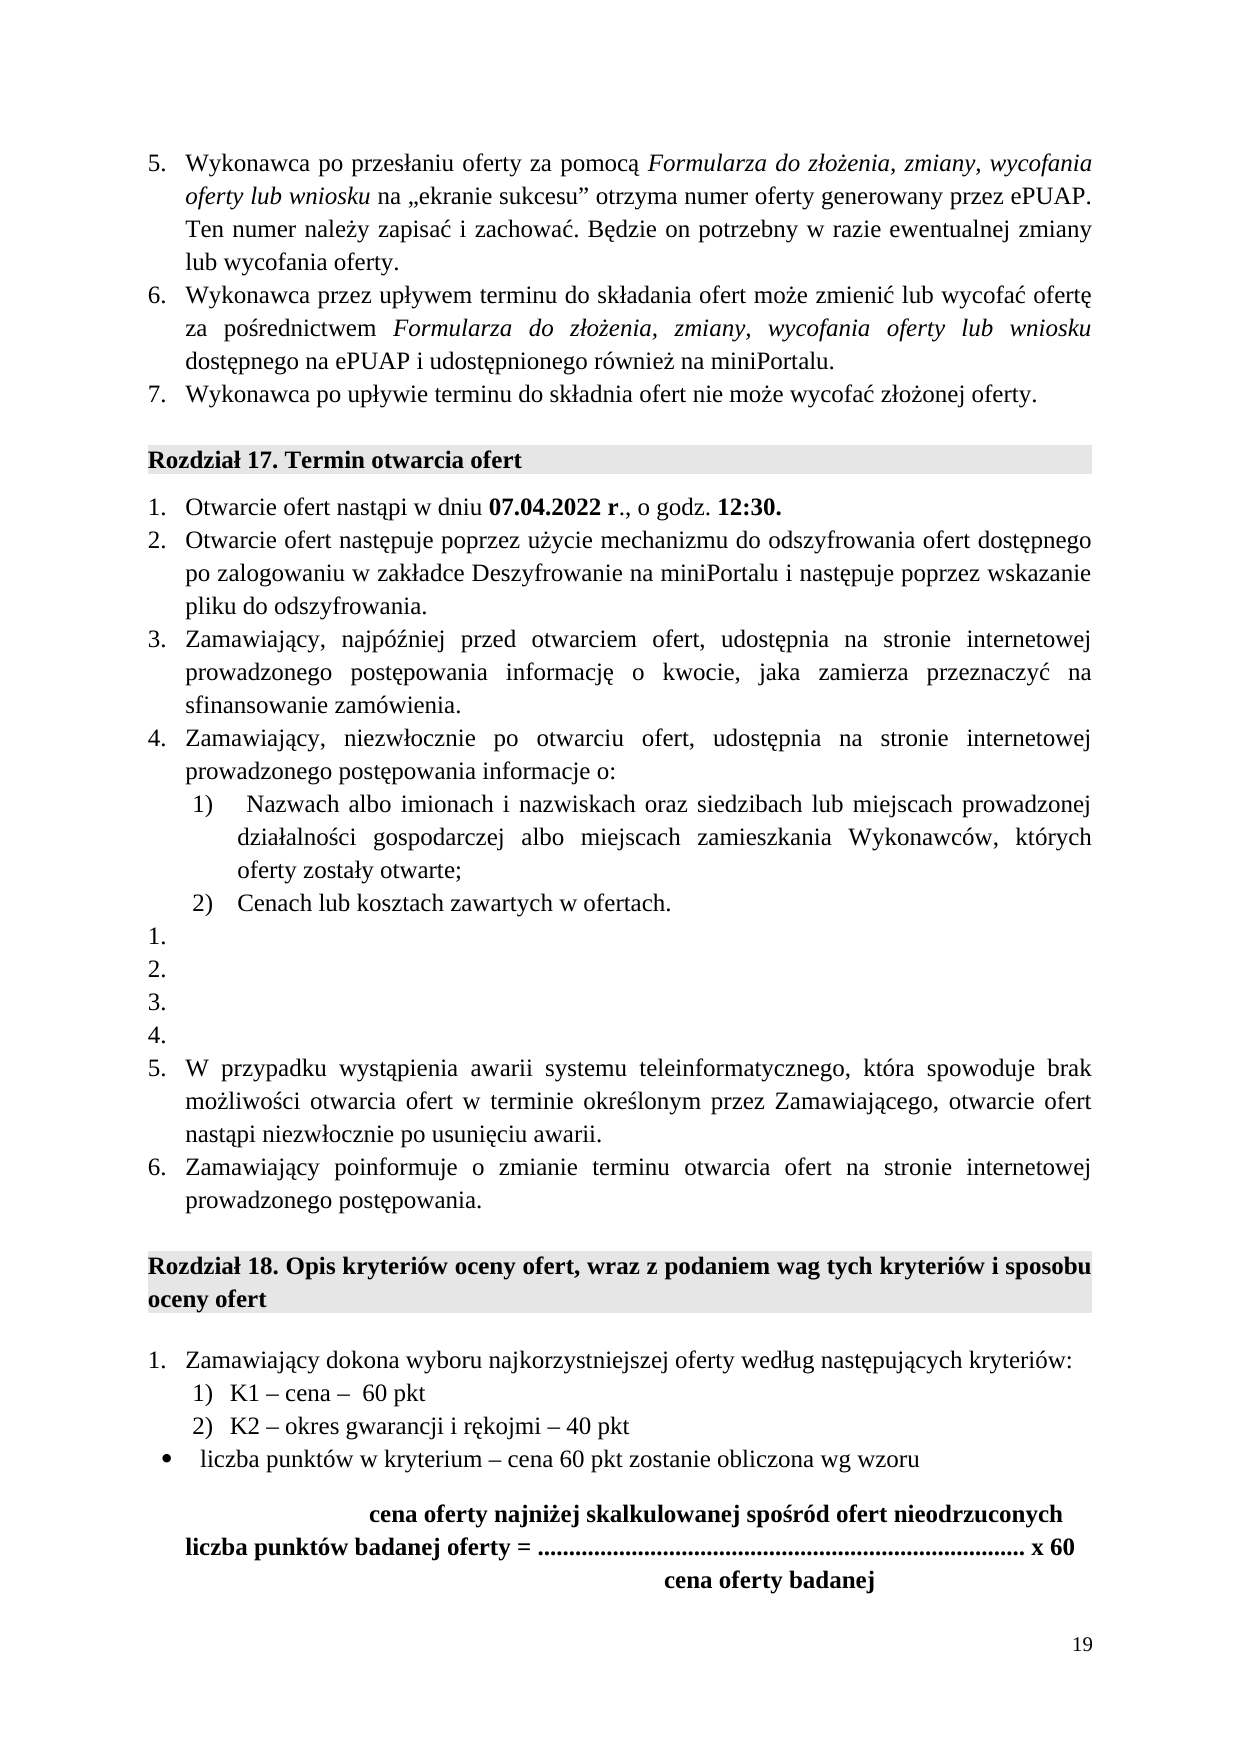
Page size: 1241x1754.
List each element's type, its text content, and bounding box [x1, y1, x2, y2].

list Zamawiający, niezwłocznie po otwarciu ofert, udostępnia na stronie internetowej prowadzonego postępowania informacje o: [148, 723, 1092, 784]
list K1 – cena – 60 pkt [192, 1378, 1092, 1407]
list Wykonawca przez upływem terminu do składania ofert może zmienić lub wycofać ofertę za pośrednictwem Formularza do złożenia, zmiany, wycofania oferty lub wniosku dostępnego na ePUAP i udostępnionego również na miniPortalu. [148, 280, 1092, 374]
list liczba punktów w kryterium – cena 60 pkt zostanie obliczona wg wzoru [162, 1444, 1092, 1473]
subtitle Rozdział 18. Opis kryteriów oceny ofert, wraz z podaniem wag tych kryteriów i sposobu oceny ofert [148, 1251, 1092, 1313]
list Cenach lub kosztach zawartych w ofertach. [192, 888, 1092, 917]
subtitle Rozdział 17. Termin otwarcia ofert [148, 445, 1092, 474]
list Wykonawca po przesłaniu oferty za pomocą Formularza do złożenia, zmiany, wycofania oferty lub wniosku na „ekranie sukcesu” otrzyma numer oferty generowany przez ePUAP. Ten numer należy zapisać i zachować. Będzie on potrzebny w razie ewentualnej zmiany lub wycofania oferty. [148, 148, 1092, 276]
list Zamawiający poinformuje o zmianie terminu otwarcia ofert na stronie internetowej prowadzonego postępowania. [148, 1152, 1092, 1214]
list Wykonawca po upływie terminu do składnia ofert nie może wycofać złożonej oferty. [148, 379, 1092, 408]
list K2 – okres gwarancji i rękojmi – 40 pkt [192, 1411, 1092, 1440]
list liczba punktów badanej oferty = .............................................................................. x 60 [185, 1532, 1092, 1561]
list Otwarcie ofert następuje poprzez użycie mechanizmu do odszyfrowania ofert dostępnego po zalogowaniu w zakładce Deszyfrowanie na miniPortalu i następuje poprzez wskazanie pliku do odszyfrowania. [148, 525, 1092, 619]
text cena oferty najniżej skalkulowanej spośród ofert nieodrzuconych [369, 1499, 1092, 1528]
list Otwarcie ofert nastąpi w dniu 07.04.2022 r., o godz. 12:30. [148, 492, 1092, 520]
list Nazwach albo imionach i nazwiskach oraz siedzibach lub miejscach prowadzonej działalności gospodarczej albo miejscach zamieszkania Wykonawców, których oferty zostały otwarte; [192, 789, 1092, 884]
list W przypadku wystąpienia awarii systemu teleinformatycznego, która spowoduje brak możliwości otwarcia ofert w terminie określonym przez Zamawiającego, otwarcie ofert nastąpi niezwłocznie po usunięciu awarii. [148, 1053, 1092, 1148]
list Zamawiający, najpóźniej przed otwarciem ofert, udostępnia na stronie internetowej prowadzonego postępowania informację o kwocie, jaka zamierza przeznaczyć na sfinansowanie zamówienia. [148, 624, 1092, 718]
text cena oferty badanej [590, 1565, 1092, 1594]
list Zamawiający dokona wyboru najkorzystniejszej oferty według następujących kryteriów: [148, 1345, 1092, 1374]
